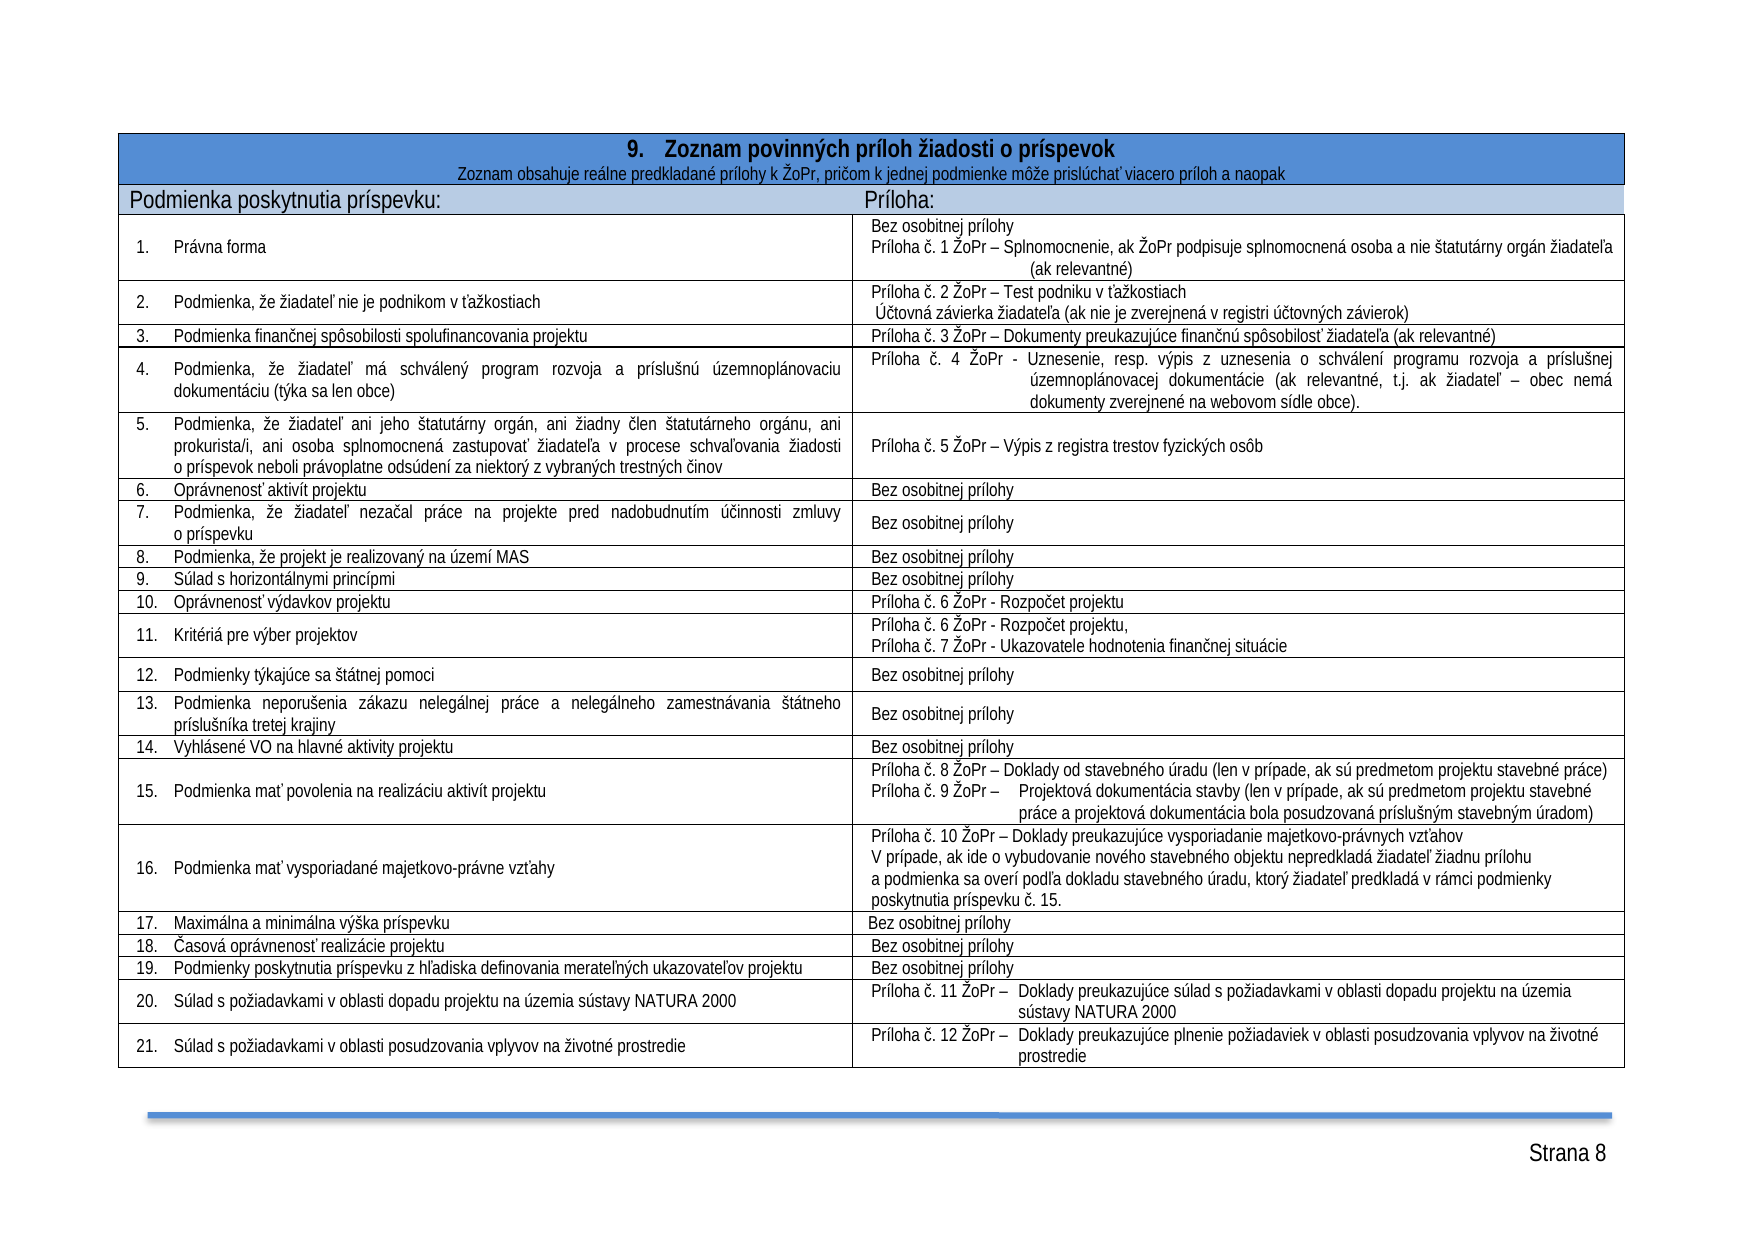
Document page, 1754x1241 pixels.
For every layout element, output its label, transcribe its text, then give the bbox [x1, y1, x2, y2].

table_cell Bez osobitnej prílohy [853, 736, 1624, 758]
table_header Zoznam povinných príloh žiadosti o príspevok Zoznam obsahuje reálne predkladané prílohy k ŽoPr, pričom k jednej podmienke môže prislúchať viacero príloh a naopak [119, 134, 1624, 184]
table_cell Príloha č. 2 ŽoPr – Test podniku v ťažkostiach Účtovná závierka žiadateľa (ak nie je zverejnená v registri účtovných závierok) [853, 281, 1624, 324]
table_cell Podmienka neporušenia zákazu nelegálnej práce a nelegálneho zamestnávania štátneho príslušníka tretej krajiny [119, 692, 852, 735]
table_cell Príloha č. 5 ŽoPr – Výpis z registra trestov fyzických osôb [853, 413, 1624, 478]
table_cell Príloha č. 3 ŽoPr – Dokumenty preukazujúce finančnú spôsobilosť žiadateľa (ak relevantné) [853, 325, 1624, 346]
table_cell Bez osobitnej prílohy [853, 479, 1624, 500]
table_cell Bez osobitnej prílohy [853, 957, 1624, 979]
table_cell Príloha č. 10 ŽoPr – Doklady preukazujúce vysporiadanie majetkovo-právnych vzťahov V prípade, ak ide o vybudovanie nového stavebného objektu nepredkladá žiadateľ žiadnu prílohu a podmienka sa overí podľa dokladu stavebného úradu, ktorý žiadateľ predkladá v rámci podmienky poskytnutia príspevku č. 15. [853, 825, 1624, 911]
table_cell Podmienka, že žiadateľ nie je podnikom v ťažkostiach [119, 281, 852, 324]
table_cell Podmienka, že žiadateľ nezačal práce na projekte pred nadobudnutím účinnosti zmluvy o príspevku [119, 501, 852, 544]
table_cell Oprávnenosť aktivít projektu [119, 479, 852, 500]
table_cell Bez osobitnej prílohy [853, 912, 1624, 933]
table_cell Príloha: [853, 185, 1624, 214]
table_cell Príloha č. 11 ŽoPr – Doklady preukazujúce súlad s požiadavkami v oblasti dopadu projektu na územia sústavy NATURA 2000 [853, 980, 1624, 1023]
table_cell Právna forma [119, 215, 852, 279]
table_cell Vyhlásené VO na hlavné aktivity projektu [119, 736, 852, 758]
table_cell Príloha č. 6 ŽoPr - Rozpočet projektu, Príloha č. 7 ŽoPr - Ukazovatele hodnotenia finančnej situácie [853, 614, 1624, 657]
table_cell Súlad s požiadavkami v oblasti posudzovania vplyvov na životné prostredie [119, 1024, 852, 1067]
table_cell Bez osobitnej prílohy [853, 568, 1624, 590]
table_cell Podmienka finančnej spôsobilosti spolufinancovania projektu [119, 325, 852, 346]
table_cell Maximálna a minimálna výška príspevku [119, 912, 852, 933]
table_cell Bez osobitnej prílohy [853, 546, 1624, 567]
table_cell Bez osobitnej prílohy [853, 692, 1624, 735]
table_cell Príloha č. 8 ŽoPr – Doklady od stavebného úradu (len v prípade, ak sú predmetom projektu stavebné práce) Príloha č. 9 ŽoPr – Projektová dokumentácia stavby (len v prípade, ak sú predmetom projektu stavebné práce a projektová dokumentácia bola posudzovaná príslušným stavebným úradom) [853, 759, 1624, 823]
table_cell Podmienka poskytnutia príspevku: [119, 185, 853, 214]
table_cell Podmienka, že žiadateľ má schválený program rozvoja a príslušnú územnoplánovaciu dokumentáciu (týka sa len obce) [119, 348, 852, 412]
table_cell Podmienky poskytnutia príspevku z hľadiska definovania merateľných ukazovateľov projektu [119, 957, 852, 979]
table_cell Bez osobitnej prílohy [853, 658, 1624, 691]
table_cell Podmienka, že žiadateľ ani jeho štatutárny orgán, ani žiadny člen štatutárneho orgánu, ani prokurista/i, ani osoba splnomocnená zastupovať žiadateľa v procese schvaľovania žiadosti o príspevok neboli právoplatne odsúdení za niektorý z vybraných trestných činov [119, 413, 852, 478]
table_cell Podmienka mať vysporiadané majetkovo-právne vzťahy [119, 825, 852, 911]
table_cell Príloha č. 12 ŽoPr – Doklady preukazujúce plnenie požiadaviek v oblasti posudzovania vplyvov na životné prostredie [853, 1024, 1624, 1067]
table_cell Príloha č. 6 ŽoPr - Rozpočet projektu [853, 591, 1624, 612]
table_cell Podmienka mať povolenia na realizáciu aktivít projektu [119, 759, 852, 823]
table_cell Súlad s horizontálnymi princípmi [119, 568, 852, 590]
table_cell Podmienky týkajúce sa štátnej pomoci [119, 658, 852, 691]
table_cell Príloha č. 4 ŽoPr - Uznesenie, resp. výpis z uznesenia o schválení programu rozvoja a príslušnej územnoplánovacej dokumentácie (ak relevantné, t.j. ak žiadateľ – obec nemá dokumenty zverejnené na webovom sídle obce). [853, 348, 1624, 412]
table_cell Bez osobitnej prílohy [853, 935, 1624, 956]
table_cell Bez osobitnej prílohy [853, 501, 1624, 544]
table_cell Podmienka, že projekt je realizovaný na území MAS [119, 546, 852, 567]
table_cell Časová oprávnenosť realizácie projektu [119, 935, 852, 956]
table_cell Bez osobitnej prílohy Príloha č. 1 ŽoPr – Splnomocnenie, ak ŽoPr podpisuje splnomocnená osoba a nie štatutárny orgán žiadateľa (ak relevantné) [853, 215, 1624, 279]
table_cell Súlad s požiadavkami v oblasti dopadu projektu na územia sústavy NATURA 2000 [119, 980, 852, 1023]
table_cell Oprávnenosť výdavkov projektu [119, 591, 852, 612]
table_cell Kritériá pre výber projektov [119, 614, 852, 657]
